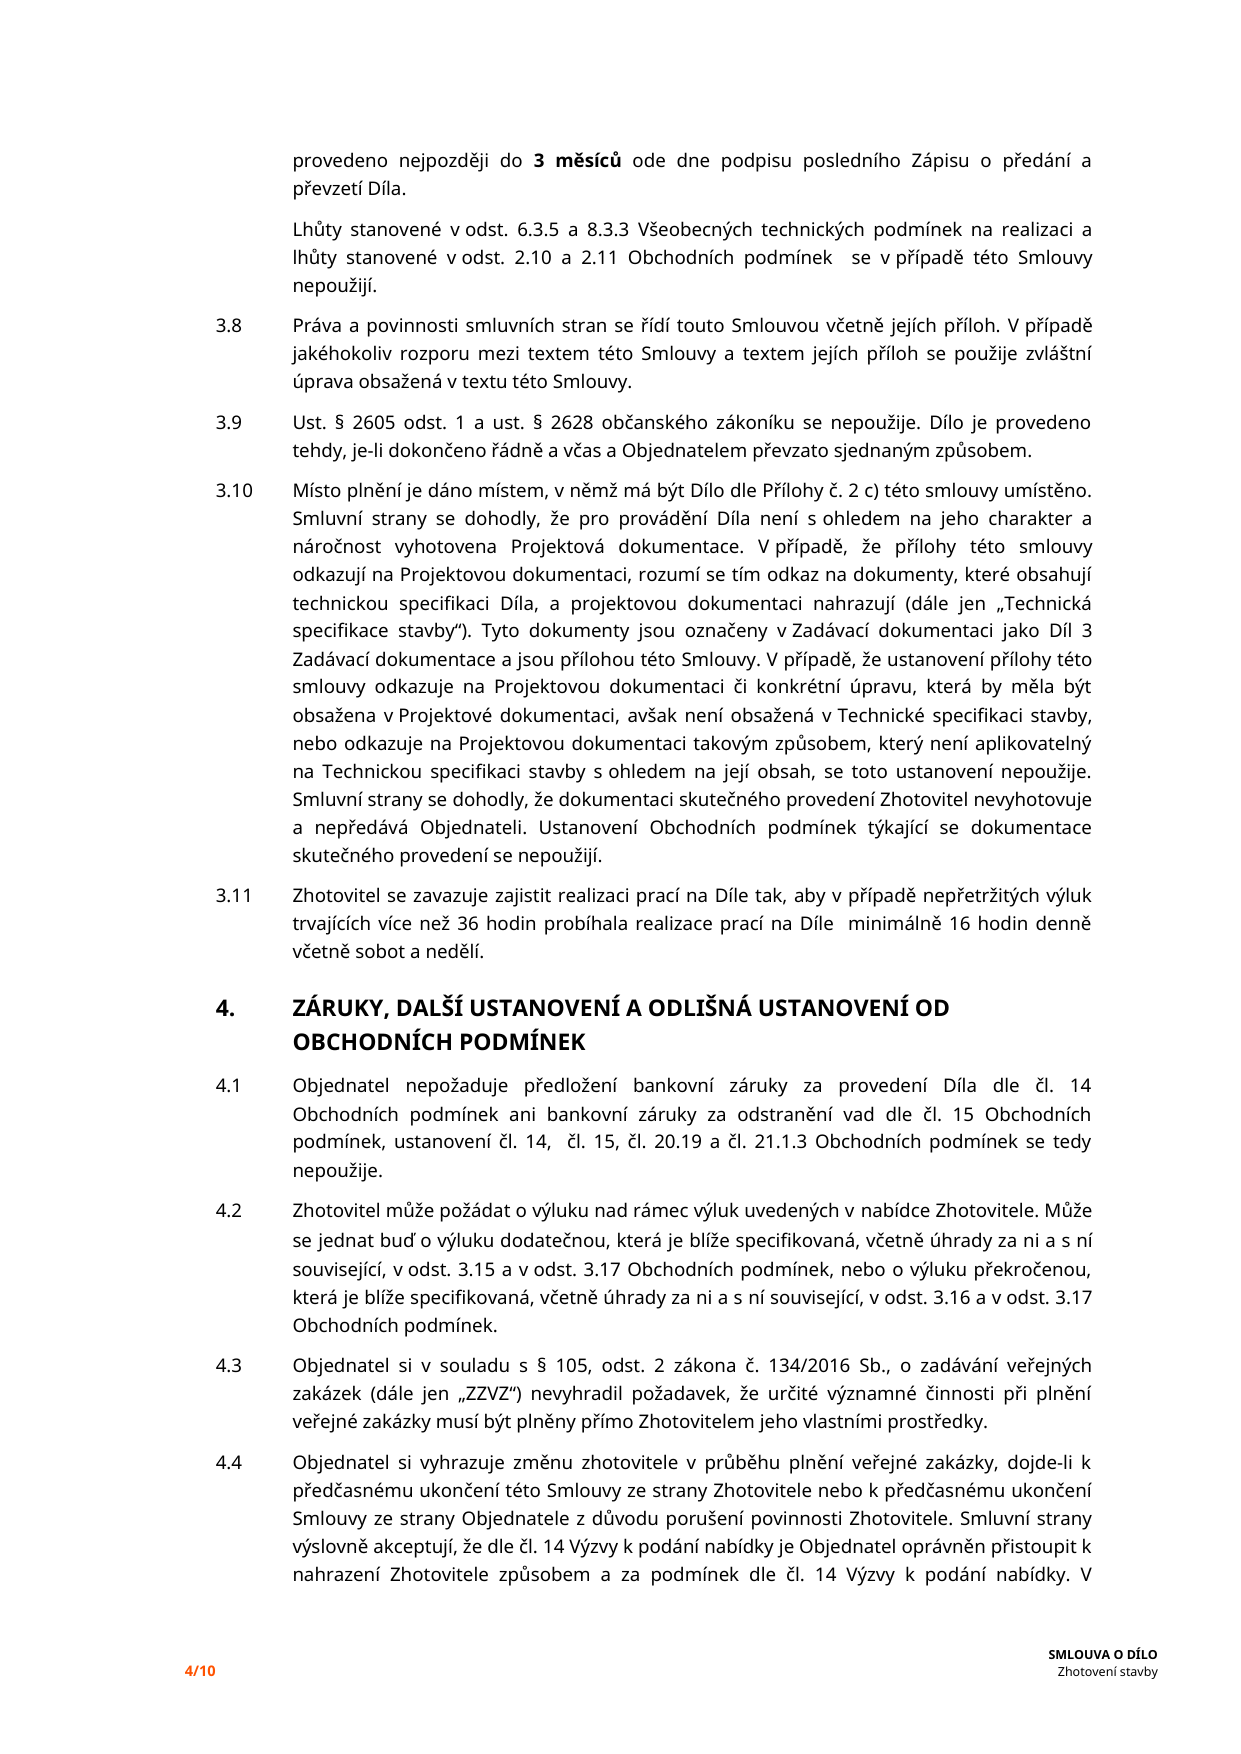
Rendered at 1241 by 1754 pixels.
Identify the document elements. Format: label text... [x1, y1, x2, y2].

text Zhotovitel se zavazuje zajistit realizaci prací na Díle tak, aby v případě nepřetržitých výluk trvajících více než 36 hodin probíhala realizace prací na Díle minimálně 16 hodin denně včetně sobot a nedělí. [216, 882, 1093, 964]
text Ust. § 2605 odst. 1 a ust. § 2628 občanského zákoníku se nepoužije. Dílo je provedeno tehdy, je-li dokončeno řádně a včas a Objednatelem převzato sjednaným způsobem. [216, 409, 1093, 463]
text Objednatel nepožaduje předložení bankovní záruky za provedení Díla dle čl. 14 Obchodních podmínek ani bankovní záruky za odstranění vad dle čl. 15 Obchodních podmínek, ustanovení čl. 14, čl. 15, čl. 20.19 a čl. 21.1.3 Obchodních podmínek se tedy nepoužije. [216, 1073, 1093, 1182]
text Místo plnění je dáno místem, v němž má být Dílo dle Přílohy č. 2 c) této smlouvy umístěno. Smluvní strany se dohodly, že pro provádění Díla není s ohledem na jeho charakter a náročnost vyhotovena Projektová dokumentace. V případě, že přílohy této smlouvy odkazují na Projektovou dokumentaci, rozumí se tím odkaz na dokumenty, které obsahují technickou specifikaci Díla, a projektovou dokumentaci nahrazují (dále jen „Technická specifikace stavby“). Tyto dokumenty jsou označeny v Zadávací dokumentaci jako Díl 3 Zadávací dokumentace a jsou přílohou této Smlouvy. V případě, že ustanovení přílohy této smlouvy odkazuje na Projektovou dokumentaci či konkrétní úpravu, která by měla být obsažena v Projektové dokumentaci, avšak není obsažená v Technické specifikaci stavby, nebo odkazuje na Projektovou dokumentaci takovým způsobem, který není aplikovatelný na Technickou specifikaci stavby s ohledem na její obsah, se toto ustanovení nepoužije. Smluvní strany se dohodly, že dokumentaci skutečného provedení Zhotovitel nevyhotovuje a nepředává Objednateli. Ustanovení Obchodních podmínek týkající se dokumentace skutečného provedení se nepoužijí. [216, 478, 1093, 867]
text ZÁRUKY, DALŠÍ USTANOVENÍ A ODLIŠNÁ USTANOVENÍ OD OBCHODNÍCH PODMÍNEK [216, 992, 1093, 1057]
text Lhůty stanovené v odst. 6.3.5 a 8.3.3 Všeobecných technických podmínek na realizaci a lhůty stanovené v odst. 2.10 a 2.11 Obchodních podmínek se v případě této Smlouvy nepoužijí. [292, 216, 1093, 298]
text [216, 1449, 1093, 1587]
text Objednatel si v souladu s § 105, odst. 2 zákona č. 134/2016 Sb., o zadávání veřejných zakázek (dále jen „ZZVZ“) nevyhradil požadavek, že určité významné činnosti při plnění veřejné zakázky musí být plněny přímo Zhotovitelem jeho vlastními prostředky. [216, 1353, 1093, 1434]
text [292, 147, 1093, 201]
text Práva a povinnosti smluvních stran se řídí touto Smlouvou včetně jejích příloh. V případě jakéhokoliv rozporu mezi textem této Smlouvy a textem jejích příloh se použije zvláštní úprava obsažená v textu této Smlouvy. [216, 313, 1093, 394]
text Zhotovitel může požádat o výluku nad rámec výluk uvedených v nabídce Zhotovitele. Může se jednat buď o výluku dodatečnou, která je blíže specifikovaná, včetně úhrady za ni a s ní související, v odst. 3.15 a v odst. 3.17 Obchodních podmínek, nebo o výluku překročenou, která je blíže specifikovaná, včetně úhrady za ni a s ní související, v odst. 3.16 a v odst. 3.17 Obchodních podmínek. [216, 1197, 1093, 1338]
